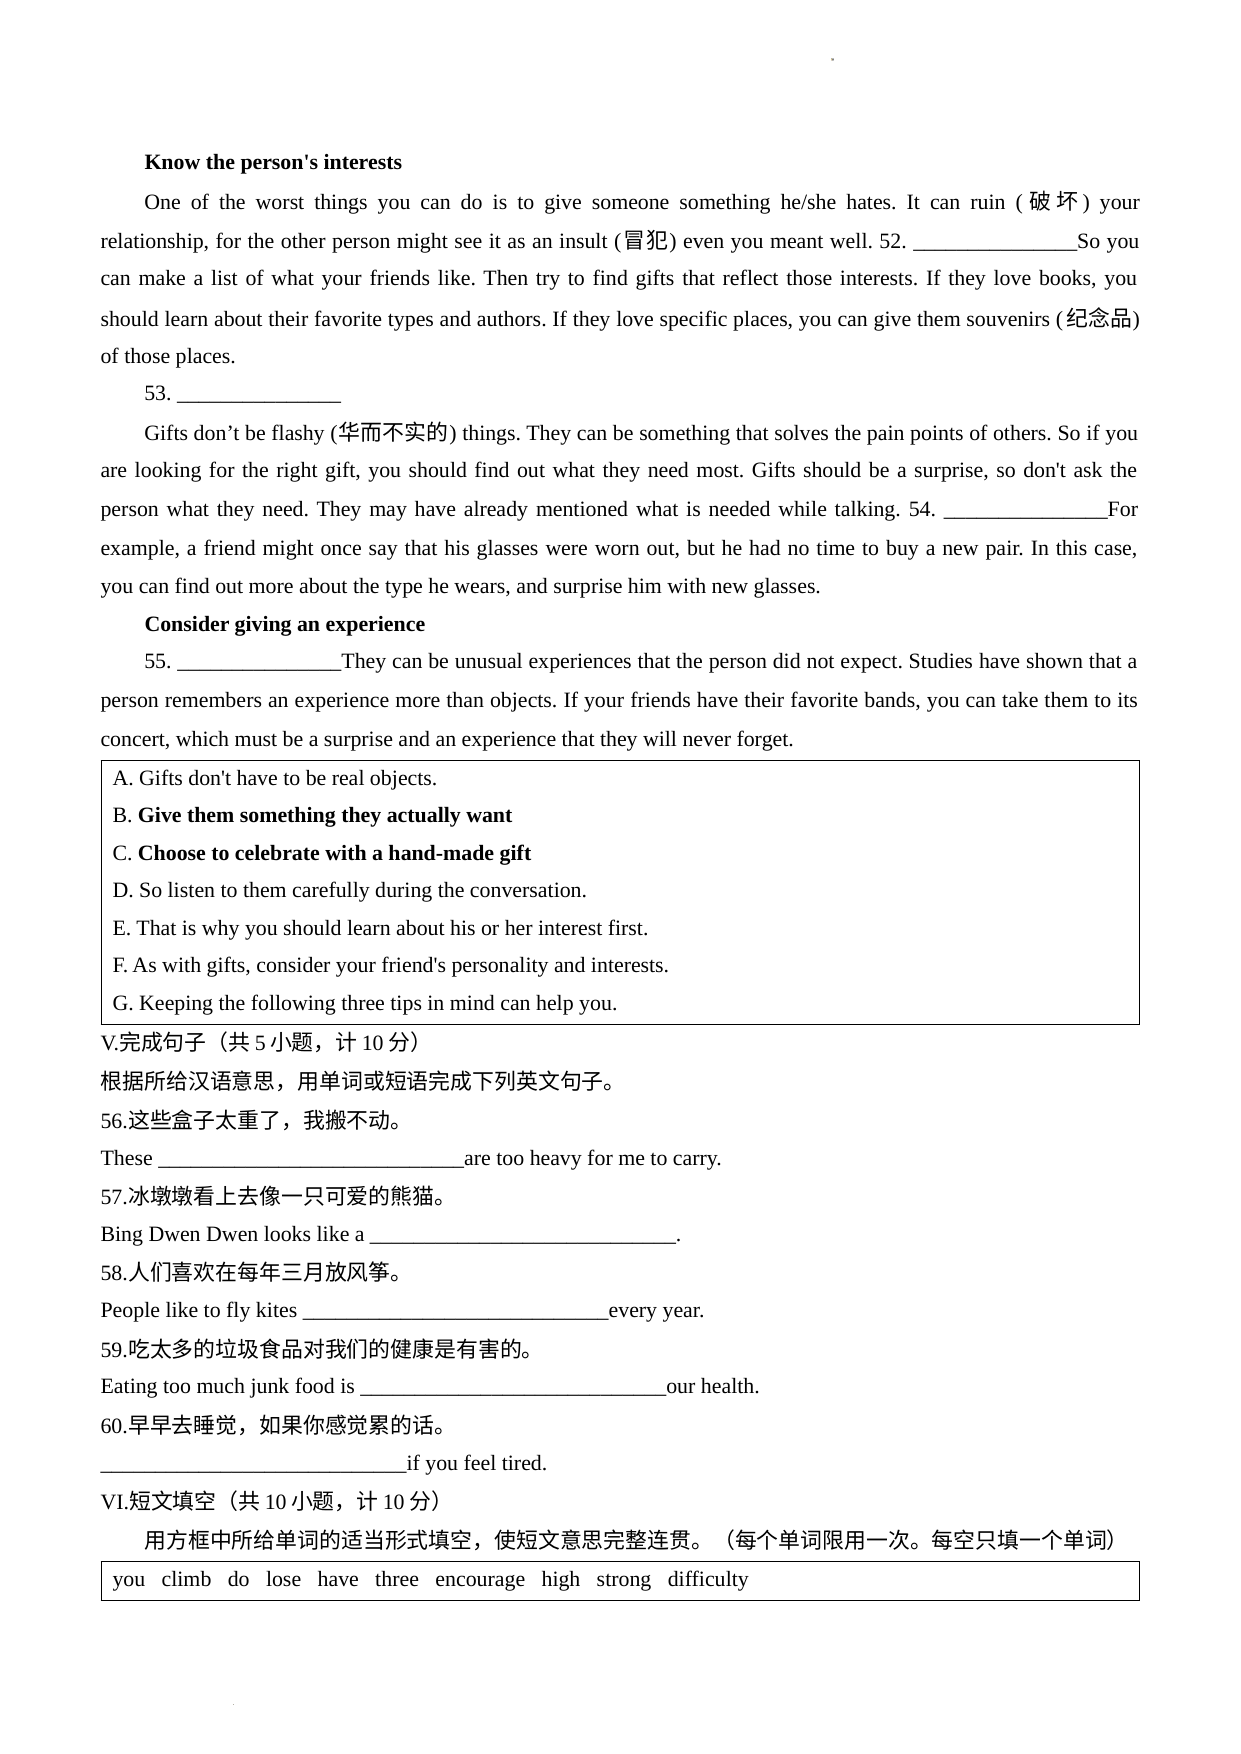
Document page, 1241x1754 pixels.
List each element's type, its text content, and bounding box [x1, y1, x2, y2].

text 59.吃太多的垃圾食品对我们的健康是有害的。 [100, 1331, 1140, 1364]
text 57.冰墩墩看上去像一只可爱的熊猫。 [100, 1179, 1140, 1211]
text 用方框中所给单词的适当形式填空，使短文意思完整连贯。（每个单词限用一次。每空只填一个单词） [100, 1522, 1140, 1555]
text 58.人们喜欢在每年三月放风筝。 [100, 1255, 1140, 1287]
text Gifts don’t be flashy (华而不实的) things. They can be something that solves the pain points of others. So if you are looking for the right gift, you should find out what they need most. Gifts should be a surprise, so don't ask the person what they need. They may have already mentioned what is needed while talking. 54. _______________For example, a friend might once say that his glasses were worn out, but he had no time to buy a new pair. In this case, you can find out more about the type he wears, and surprise him with new glasses. [100, 414, 1140, 602]
text 60.早早去睡觉，如果你感觉累的话。 [100, 1407, 1140, 1440]
text These ____________________________are too heavy for me to carry. [100, 1141, 1140, 1174]
text Eating too much junk food is ____________________________our health. [100, 1370, 1140, 1402]
text V.完成句子（共5小题，计10分） [100, 1025, 1140, 1057]
text VI.短文填空（共10小题，计10分） [100, 1484, 1140, 1516]
text 56.这些盒子太重了，我搬不动。 [100, 1102, 1140, 1135]
text ____________________________if you feel tired. [100, 1446, 1140, 1479]
text Know the person's interests [100, 146, 1140, 178]
text One of the worst things you can do is to give someone something he/she hates. It can ruin (破坏) your relationship, for the other person might see it as an insult (冒犯) even you meant well. 52. _______________So you can make a list of what your friends like. Then try to find gifts that reflect those interests. If they love books, you should learn about their favorite types and authors. If they love specific places, you can give them souvenirs (纪念品) of those places. [100, 183, 1140, 372]
text 55. _______________They can be unusual experiences that the person did not expect. Studies have shown that a person remembers an experience more than objects. If your friends have their favorite bands, you can take them to its concert, which must be a surprise and an experience that they will never forget. [100, 645, 1140, 755]
table_header A. Gifts don't have to be real objects. B. Give them something they actually want C. Choose to celebrate with a hand-made gift D. So listen to them carefully during the conversation. E. That is why you should learn about his or her interest first. F. As with gifts, consider your friend's personality and interests. G. Keeping the following three tips in mind can help you. [102, 761, 1139, 1024]
table_header you climb do lose have three encourage high strong difficulty [102, 1562, 1139, 1600]
text 根据所给汉语意思，用单词或短语完成下列英文句子。 [100, 1064, 1140, 1096]
text 53. _______________ [100, 377, 1140, 409]
text Bing Dwen Dwen looks like a ____________________________. [100, 1217, 1140, 1250]
text People like to fly kites ____________________________every year. [100, 1294, 1140, 1326]
text Consider giving an experience [100, 607, 1140, 640]
